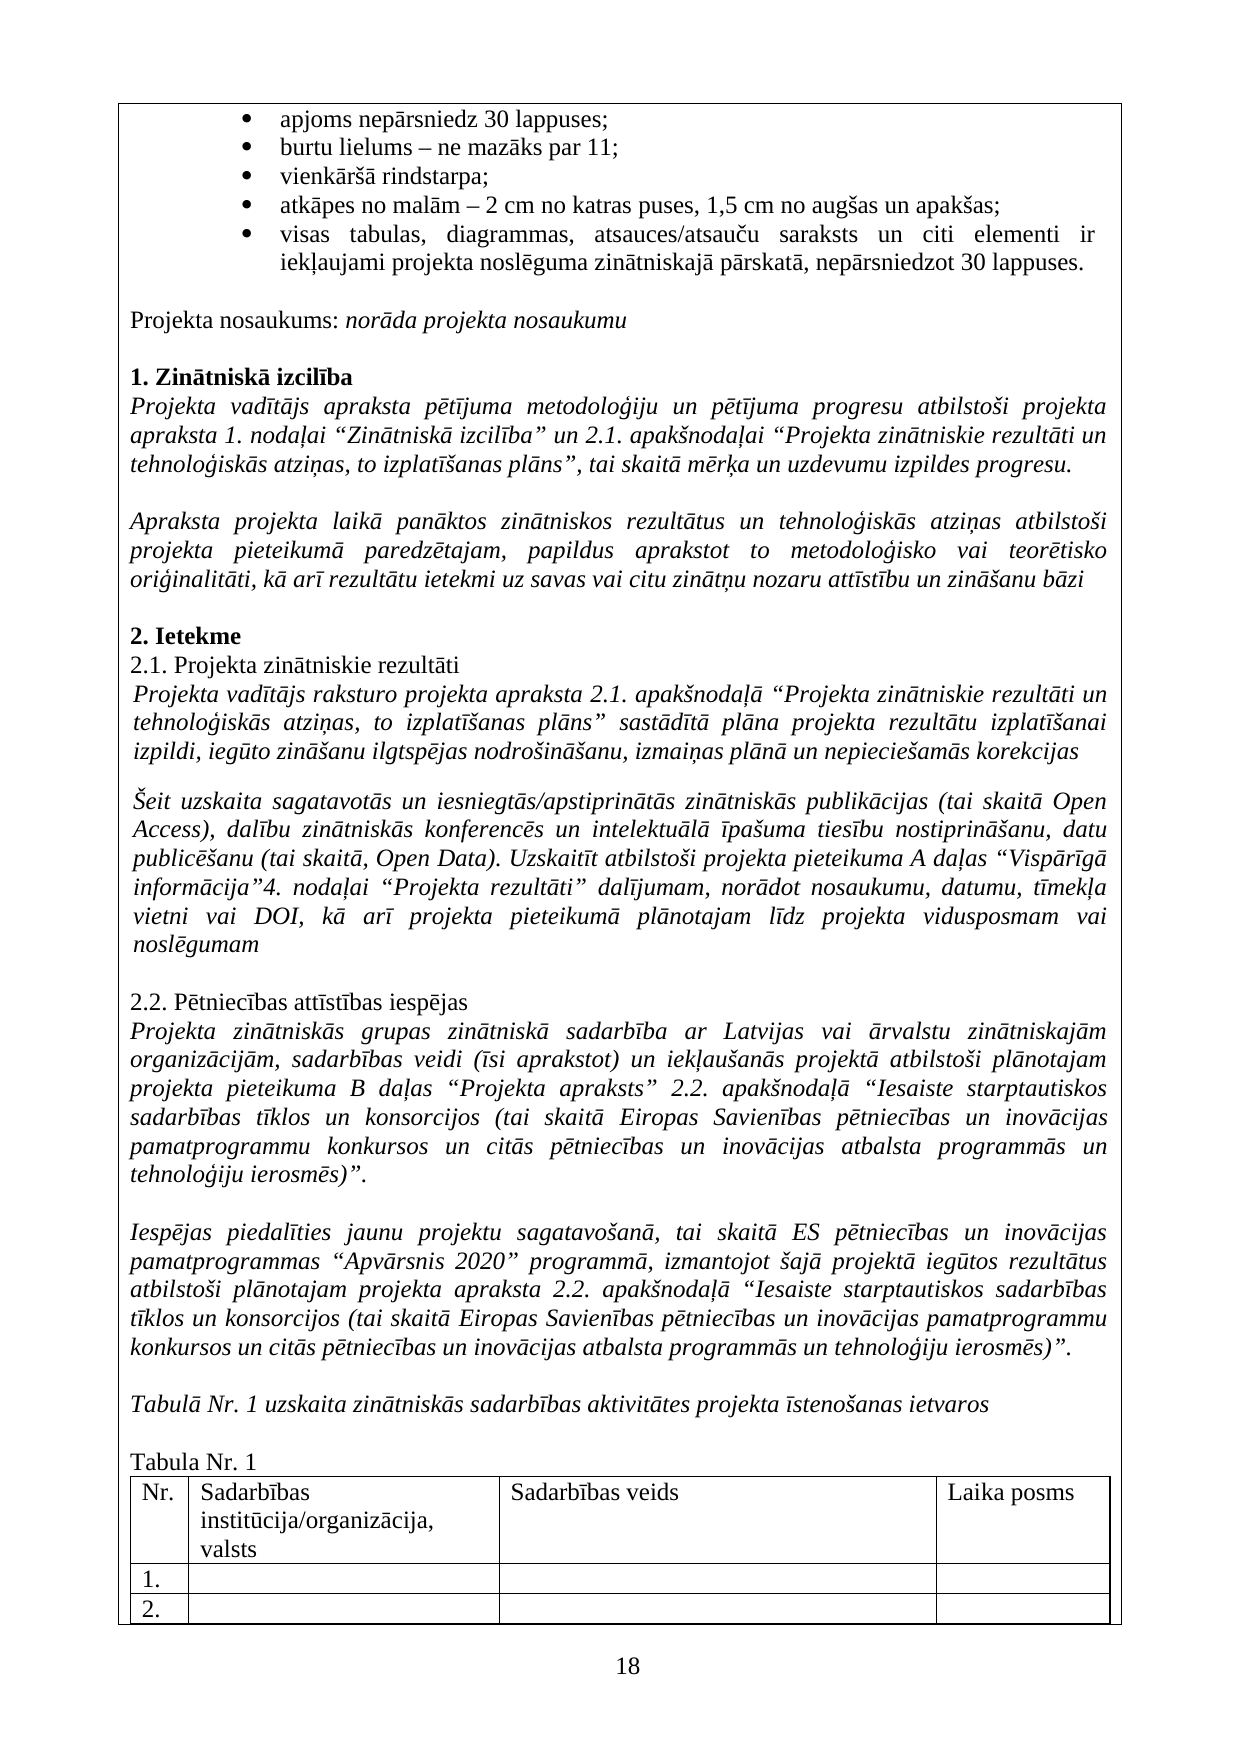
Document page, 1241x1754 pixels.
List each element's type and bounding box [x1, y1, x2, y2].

table_header [119, 104, 1121, 1624]
